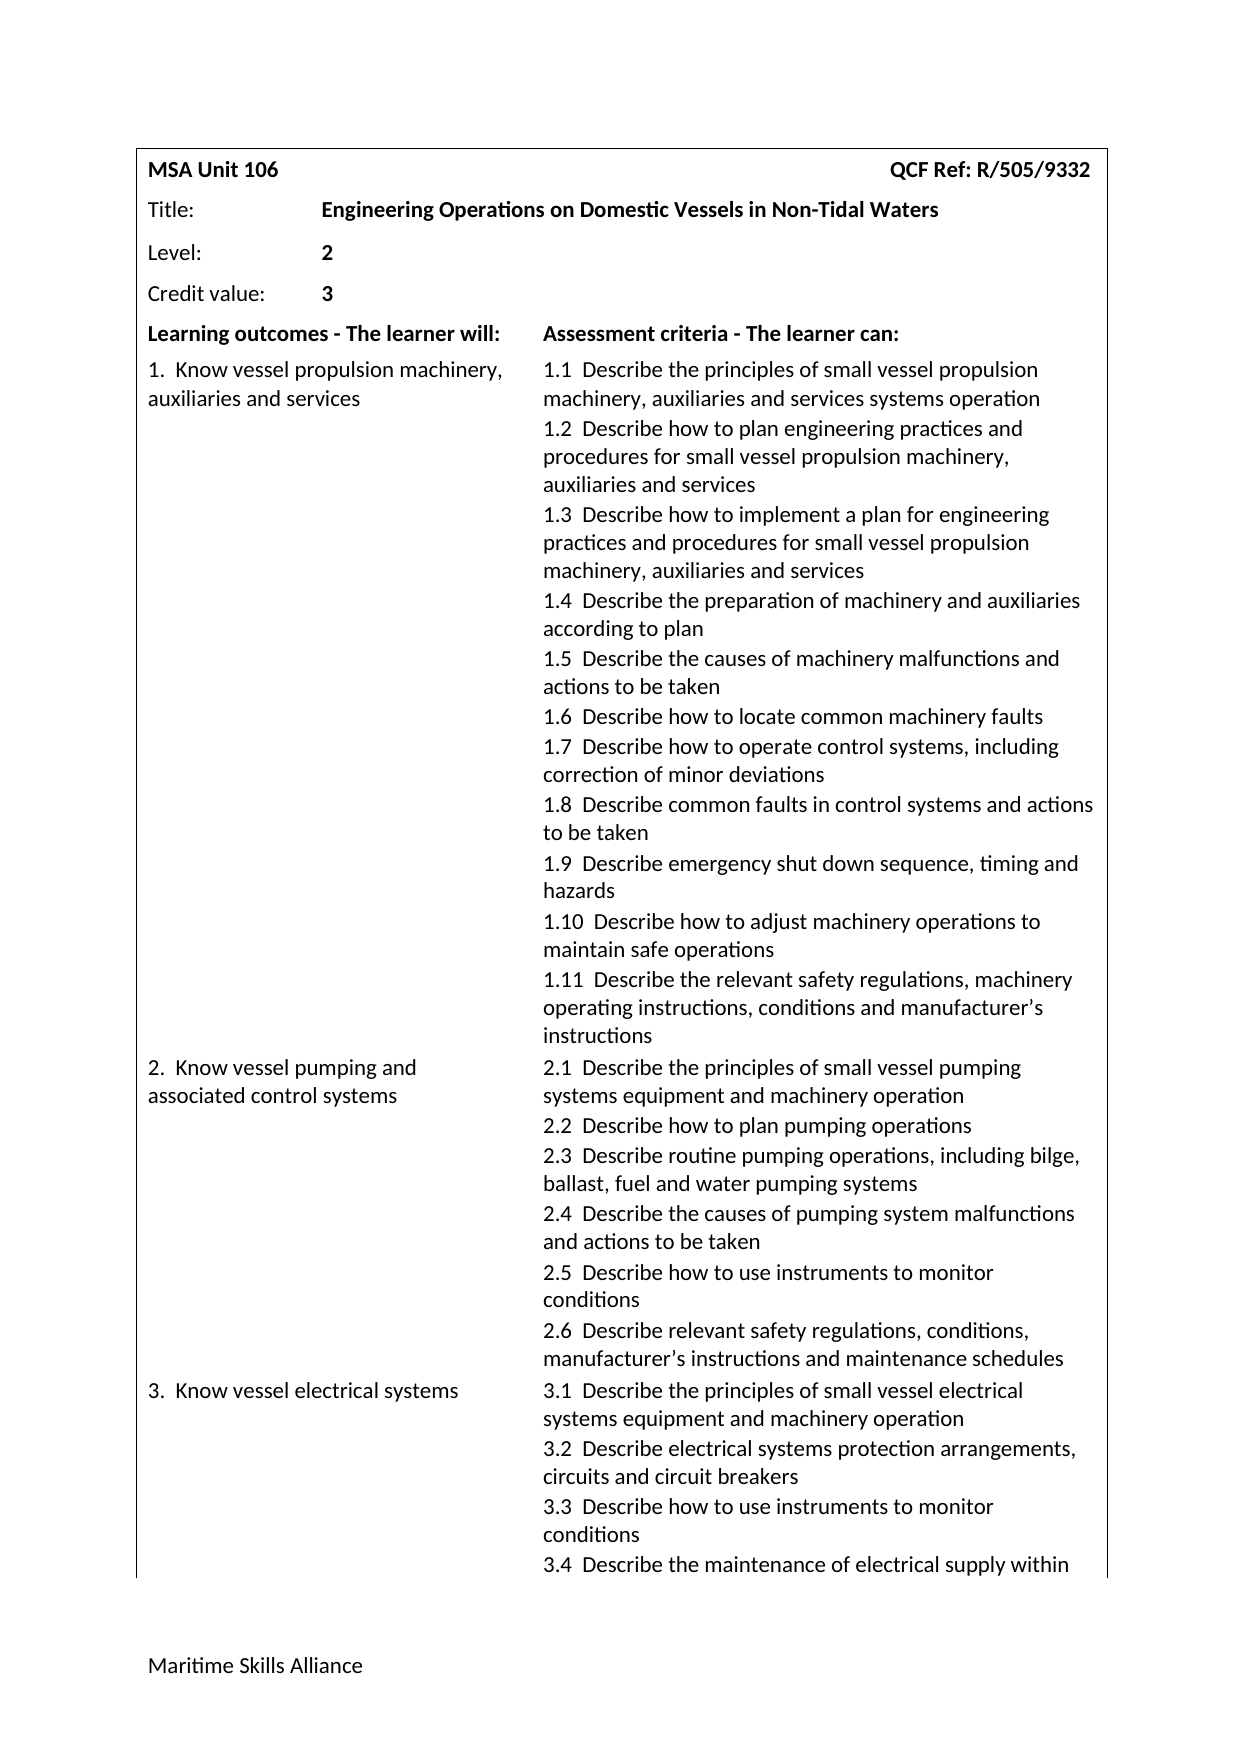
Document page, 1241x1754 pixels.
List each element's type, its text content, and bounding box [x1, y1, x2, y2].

table_cell 2.1 Describe the principles of small vessel pumping systems equipment and machinery operation 2.2 Describe how to plan pumping operations 2.3 Describe routine pumping operations, including bilge, ballast, fuel and water pumping systems 2.4 Describe the causes of pumping system malfunctions and actions to be taken 2.5 Describe how to use instruments to monitor conditions 2.6 Describe relevant safety regulations, conditions, manufacturer’s instructions and maintenance schedules [532, 1051, 1107, 1374]
table_cell 3 [310, 273, 1107, 313]
table_cell 1. Know vessel propulsion machinery, auxiliaries and services [137, 354, 532, 1051]
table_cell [532, 1374, 1107, 1578]
table_cell 2 [310, 232, 1107, 272]
table_cell Learning outcomes - The learner will: [137, 313, 532, 353]
table_cell Level: [137, 232, 310, 272]
table_cell Title: [137, 189, 310, 232]
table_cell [137, 1374, 532, 1578]
table_cell Assessment criteria - The learner can: [532, 313, 1107, 353]
table_header MSA Unit 106 [137, 149, 622, 189]
table_cell 1.1 Describe the principles of small vessel propulsion machinery, auxiliaries and services systems operation 1.2 Describe how to plan engineering practices and procedures for small vessel propulsion machinery, auxiliaries and services 1.3 Describe how to implement a plan for engineering practices and procedures for small vessel propulsion machinery, auxiliaries and services 1.4 Describe the preparation of machinery and auxiliaries according to plan 1.5 Describe the causes of machinery malfunctions and actions to be taken 1.6 Describe how to locate common machinery faults 1.7 Describe how to operate control systems, including correction of minor deviations 1.8 Describe common faults in control systems and actions to be taken 1.9 Describe emergency shut down sequence, timing and hazards 1.10 Describe how to adjust machinery operations to maintain safe operations 1.11 Describe the relevant safety regulations, machinery operating instructions, conditions and manufacturer’s instructions [532, 354, 1107, 1051]
table_header QCF Ref: R/505/9332 [622, 149, 1107, 189]
table_cell Credit value: [137, 273, 310, 313]
table_cell Engineering Operations on Domestic Vessels in Non-Tidal Waters [310, 189, 1107, 232]
table_cell 2. Know vessel pumping and associated control systems [137, 1051, 532, 1374]
